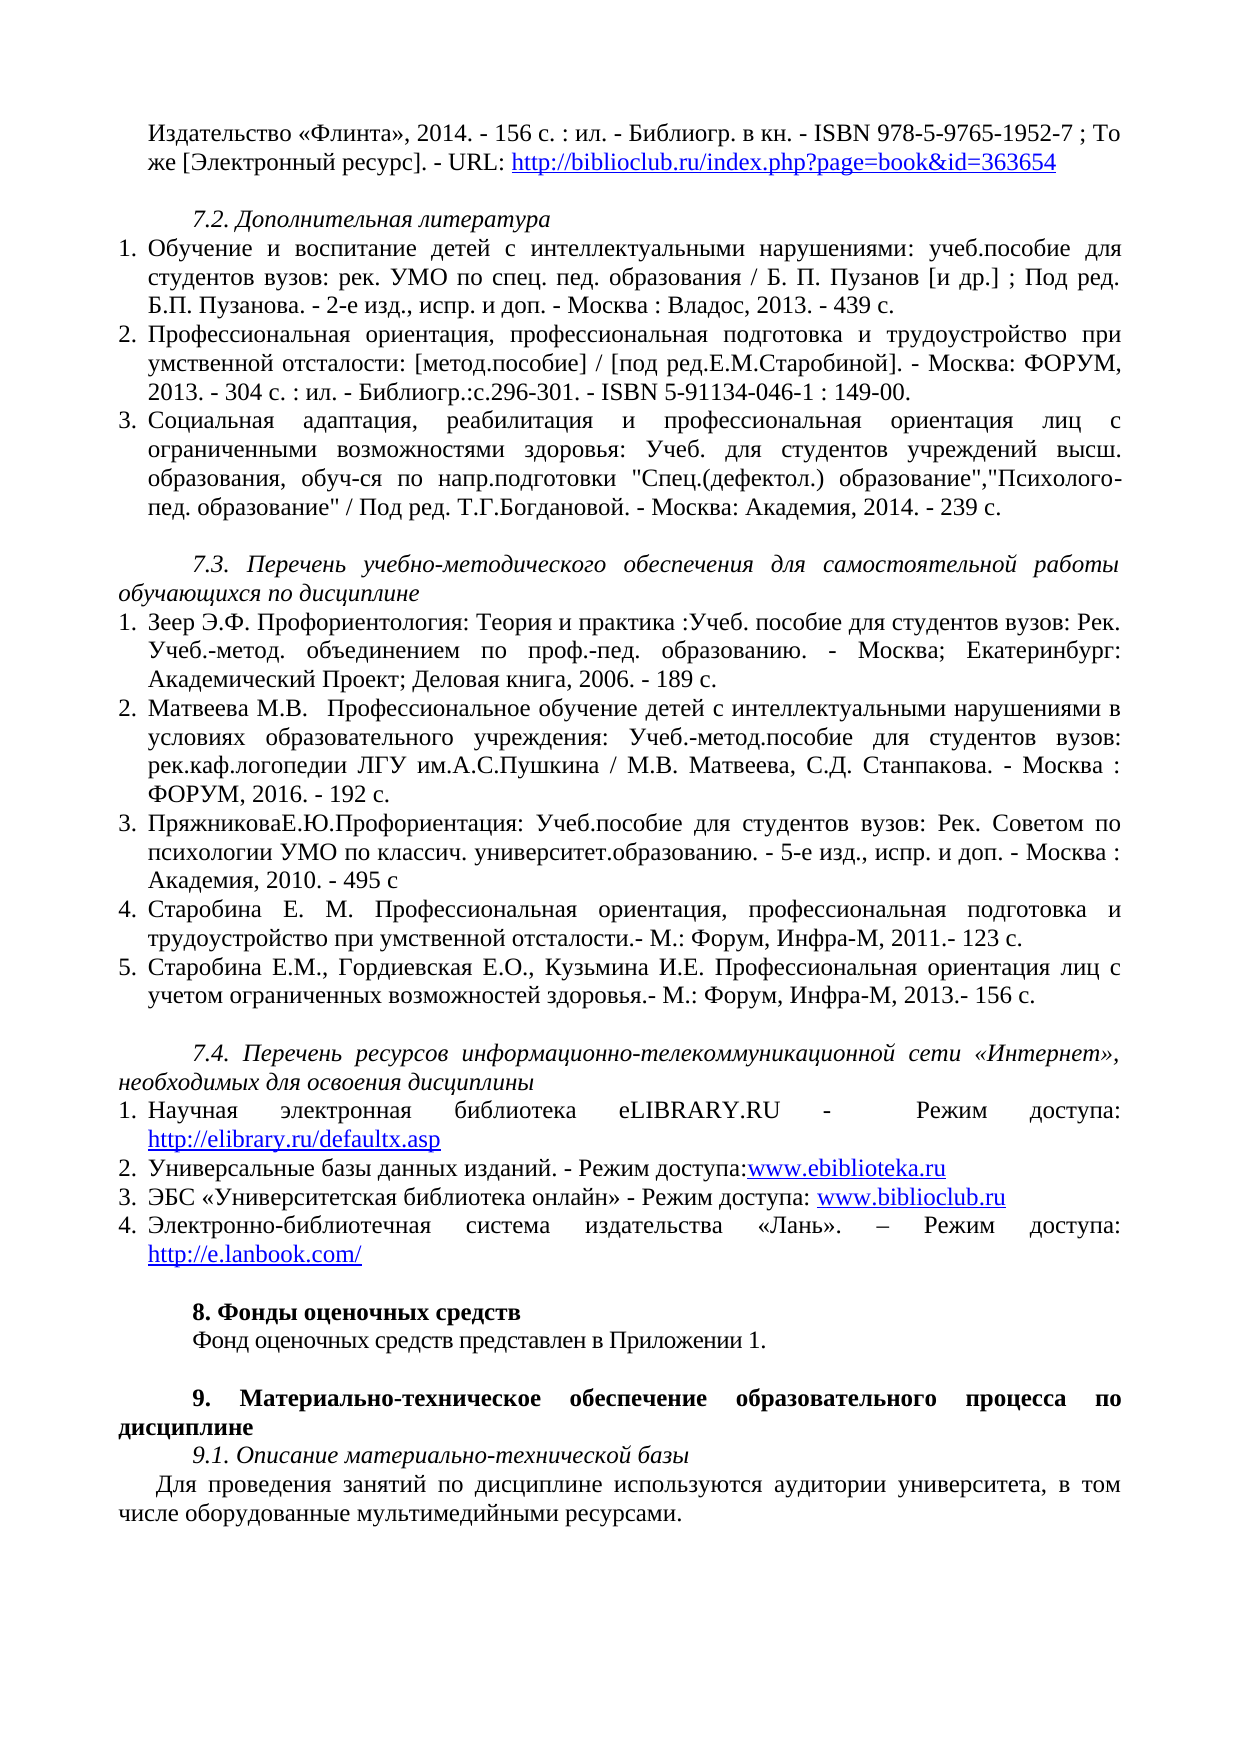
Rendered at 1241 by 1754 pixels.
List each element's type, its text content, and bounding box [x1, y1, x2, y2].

list ЭБС «Университетская библиотека онлайн» - Режим доступа: www.biblioclub.ru [118, 1182, 1122, 1211]
text Для проведения занятий по дисциплине используются аудитории университета, в том числе оборудованные мультимедийными ресурсами. [118, 1469, 1122, 1527]
list Старобина Е.М., Гордиевская Е.О., Кузьмина И.Е. Профессиональная ориентация лиц с учетом ограниченных возможностей здоровья.- М.: Форум, Инфра-М, 2013.- 156 с. [118, 952, 1122, 1009]
text 7.4. Перечень ресурсов информационно-телекоммуникационной сети «Интернет», необходимых для освоения дисциплины [118, 1038, 1122, 1096]
list Профессиональная ориентация, профессиональная подготовка и трудоустройство при умственной отсталости: [метод.пособие] / [под ред.Е.М.Старобиной]. - Москва: ФОРУМ, 2013. - 304 с. : ил. - Библиогр.:с.296-301. - ISBN 5-91134-046-1 : 149-00. [118, 319, 1122, 406]
list Социальная адаптация, реабилитация и профессиональная ориентация лиц с ограниченными возможностями здоровья: Учеб. для студентов учреждений высш. образования, обуч-ся по напр.подготовки "Спец.(дефектол.) образование","Психолого-пед. образование" / Под ред. Т.Г.Богдановой. - Москва: Академия, 2014. - 239 с. [118, 406, 1122, 521]
text 8. Фонды оценочных средств [118, 1297, 1122, 1326]
list ПряжниковаЕ.Ю.Профориентация: Учеб.пособие для студентов вузов: Рек. Советом по психологии УМО по классич. университет.образованию. - 5-е изд., испр. и доп. - Москва : Академия, 2010. - 495 с [118, 808, 1122, 894]
list Научная электронная библиотека eLIBRARY.RU - Режим доступа: http://elibrary.ru/defaultx.asp [118, 1096, 1122, 1153]
list Матвеева М.В. Профессиональное обучение детей с интеллектуальными нарушениями в условиях образовательного учреждения: Учеб.-метод.пособие для студентов вузов: рек.каф.логопедии ЛГУ им.А.С.Пушкина / М.В. Матвеева, С.Д. Станпакова. - Москва : ФОРУМ, 2016. - 192 с. [118, 693, 1122, 808]
list Электронно-библиотечная система издательства «Лань». – Режим доступа: http://e.lanbook.com/ [118, 1211, 1122, 1268]
list Зеер Э.Ф. Профориентология: Теория и практика :Учеб. пособие для студентов вузов: Рек. Учеб.-метод. объединением по проф.-пед. образованию. - Москва; Екатеринбург: Академический Проект; Деловая книга, 2006. - 189 с. [118, 607, 1122, 693]
text Фонд оценочных средств представлен в Приложении 1. [118, 1326, 1122, 1354]
text 9. Материально-техническое обеспечение образовательного процесса по дисциплине [118, 1383, 1122, 1441]
text 7.3. Перечень учебно-методического обеспечения для самостоятельной работы обучающихся по дисциплине [118, 549, 1122, 607]
text 7.2. Дополнительная литература [118, 204, 1122, 233]
list Старобина Е. М. Профессиональная ориентация, профессиональная подготовка и трудоустройство при умственной отсталости.- М.: Форум, Инфра-М, 2011.- 123 с. [118, 894, 1122, 952]
list Универсальные базы данных изданий. - Режим доступа:www.ebiblioteka.ru [118, 1153, 1122, 1182]
list Обучение и воспитание детей с интеллектуальными нарушениями: учеб.пособие для студентов вузов: рек. УМО по спец. пед. образования / Б. П. Пузанов [и др.] ; Под ред. Б.П. Пузанова. - 2-е изд., испр. и доп. - Москва : Владос, 2013. - 439 с. [118, 233, 1122, 319]
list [118, 118, 1122, 176]
text 9.1. Описание материально-технической базы [118, 1441, 1122, 1469]
